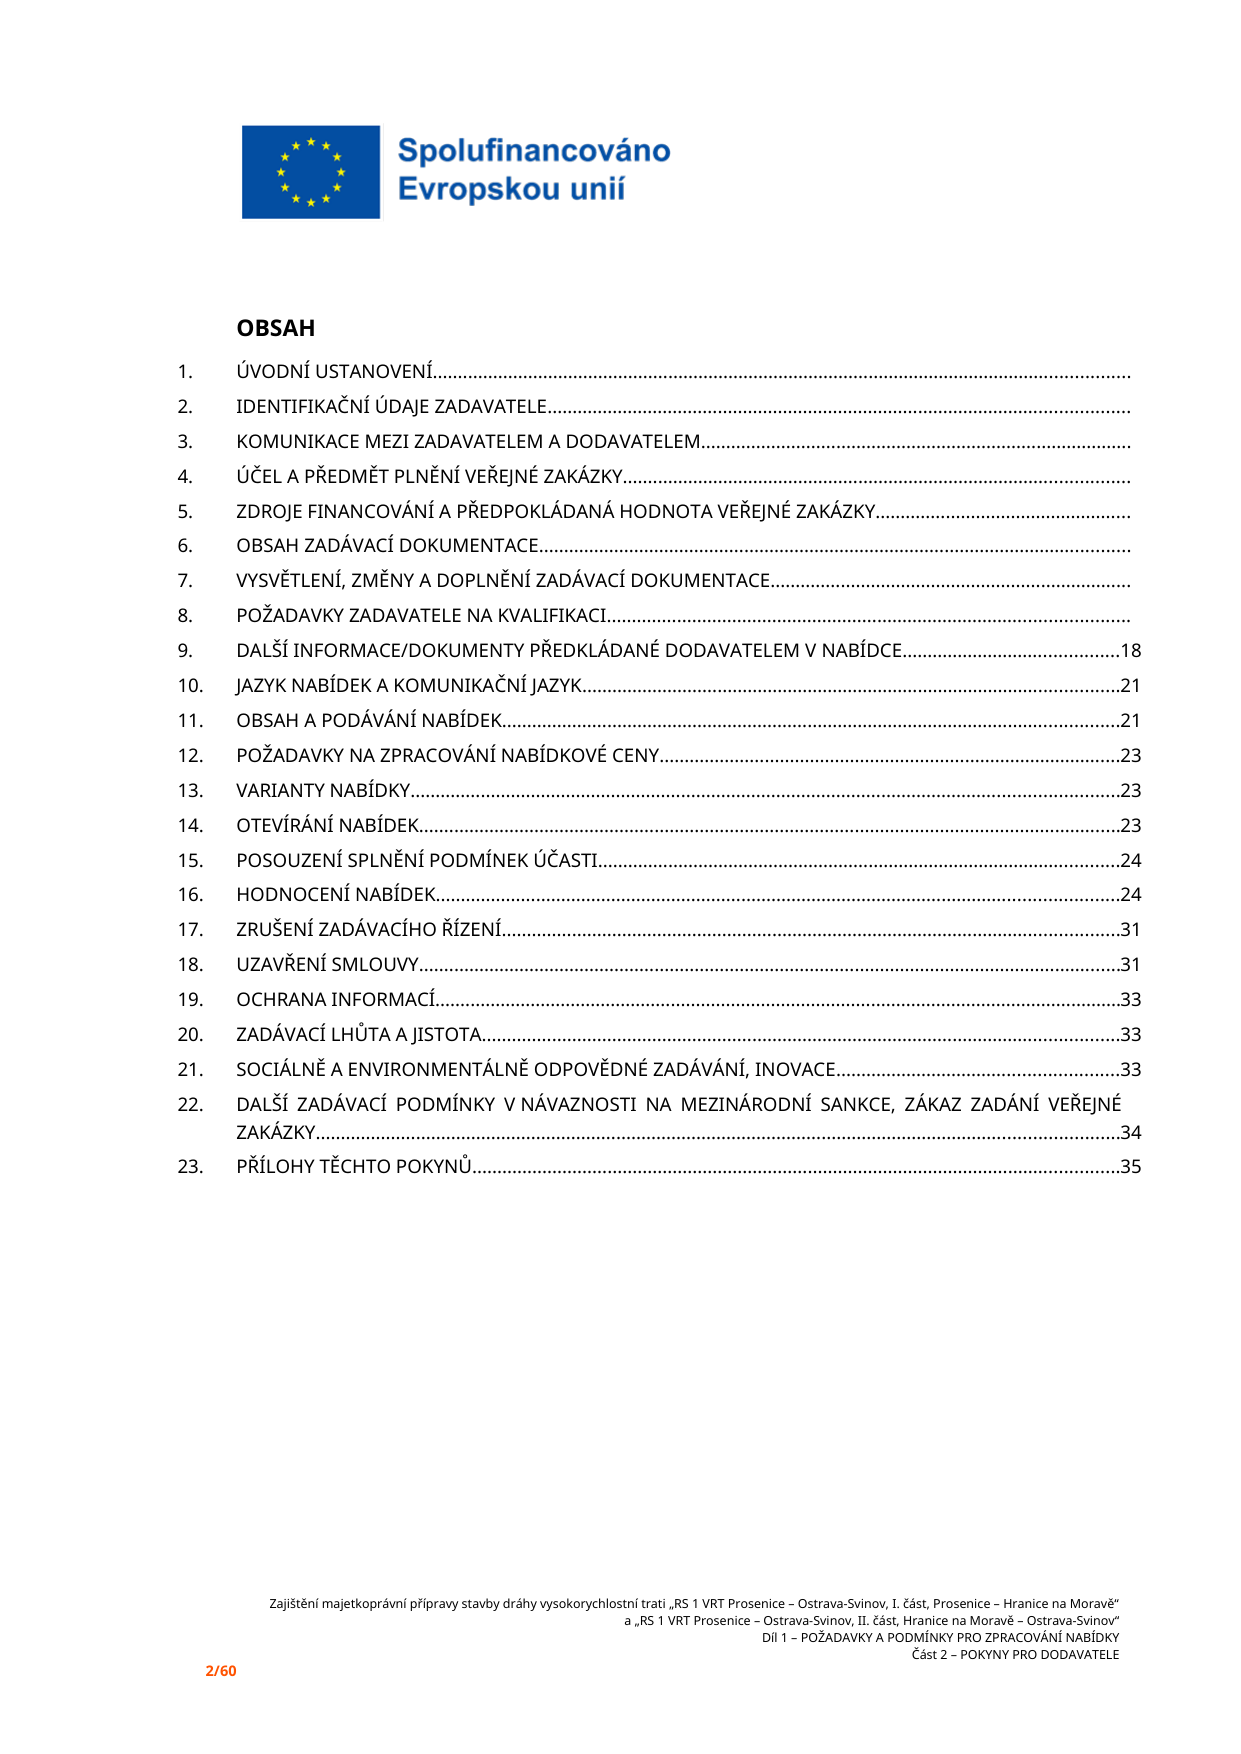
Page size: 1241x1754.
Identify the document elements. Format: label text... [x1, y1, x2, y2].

text Obsah [236, 311, 1122, 343]
text 19. OCHRANA INFORMACÍ 33 [177, 986, 1122, 1012]
text 20. ZADÁVACÍ LHŮTA A JISTOTA 33 [177, 1021, 1122, 1047]
text 17. ZRUŠENÍ ZADÁVACÍHO ŘÍZENÍ 31 [177, 917, 1122, 942]
text 22. Další zadávací podmínky v návaznosti na MEZINÁRODNÍ sankce, zákaz zadání veřejné zakázky 34 [177, 1091, 1122, 1145]
text 15. POSOUZENÍ SPLNĚNÍ PODMÍNEK ÚČASTI 24 [177, 847, 1122, 872]
text 16. HODNOCENÍ NABÍDEK 24 [177, 882, 1122, 907]
text 9. DALŠÍ INFORMACE/DOKUMENTY PŘEDKLÁDANÉ DODAVATELEM v NABÍDCE 18 [177, 637, 1122, 663]
text 13. VARIANTY NABÍDKY 23 [177, 777, 1122, 803]
text 1. ÚVODNÍ USTANOVENÍ 3 [177, 358, 1122, 384]
text 10. JAZYK NABÍDEK A KOMUNIKAČNÍ JAZYK 21 [177, 672, 1122, 698]
text 23. PŘÍLOHY TĚCHTO POKYNŮ 35 [177, 1153, 1122, 1179]
text 3. KOMUNIKACE MEZI ZADAVATELEM a DODAVATELEM 4 [177, 428, 1122, 454]
text 14. OTEVÍRÁNÍ NABÍDEK 23 [177, 812, 1122, 837]
text 6. OBSAH ZADÁVACÍ DOKUMENTACE 6 [177, 533, 1122, 558]
text 8. POŽADAVKY ZADAVATELE NA KVALIFIKACI 7 [177, 603, 1122, 628]
text 21. SOCIÁLNĚ A ENVIRONMENTÁLNĚ ODPOVĚDNÉ ZADÁVÁNÍ, INOVACE 33 [177, 1056, 1122, 1082]
text 4. ÚČEL a PŘEDMĚT PLNĚNÍ VEŘEJNÉ ZAKÁZKY 4 [177, 463, 1122, 488]
text 7. VYSVĚTLENÍ, ZMĚNY a DOPLNĚNÍ ZADÁVACÍ DOKUMENTACE 7 [177, 568, 1122, 593]
text 5. ZDROJE FINANCOVÁNÍ a PŘEDPOKLÁDANÁ HODNOTA VEŘEJNÉ ZAKÁZKY 5 [177, 498, 1122, 523]
text 12. POŽADAVKY NA ZPRACOVÁNÍ NABÍDKOVÉ CENY 23 [177, 742, 1122, 768]
text 18. UZAVŘENÍ SMLOUVY 31 [177, 952, 1122, 977]
text 2. IDENTIFIKAČNÍ ÚDAJE ZADAVATELE 3 [177, 393, 1122, 419]
picture [236, 120, 731, 225]
text 11. OBSAH a PODÁVÁNÍ NABÍDEK 21 [177, 707, 1122, 733]
